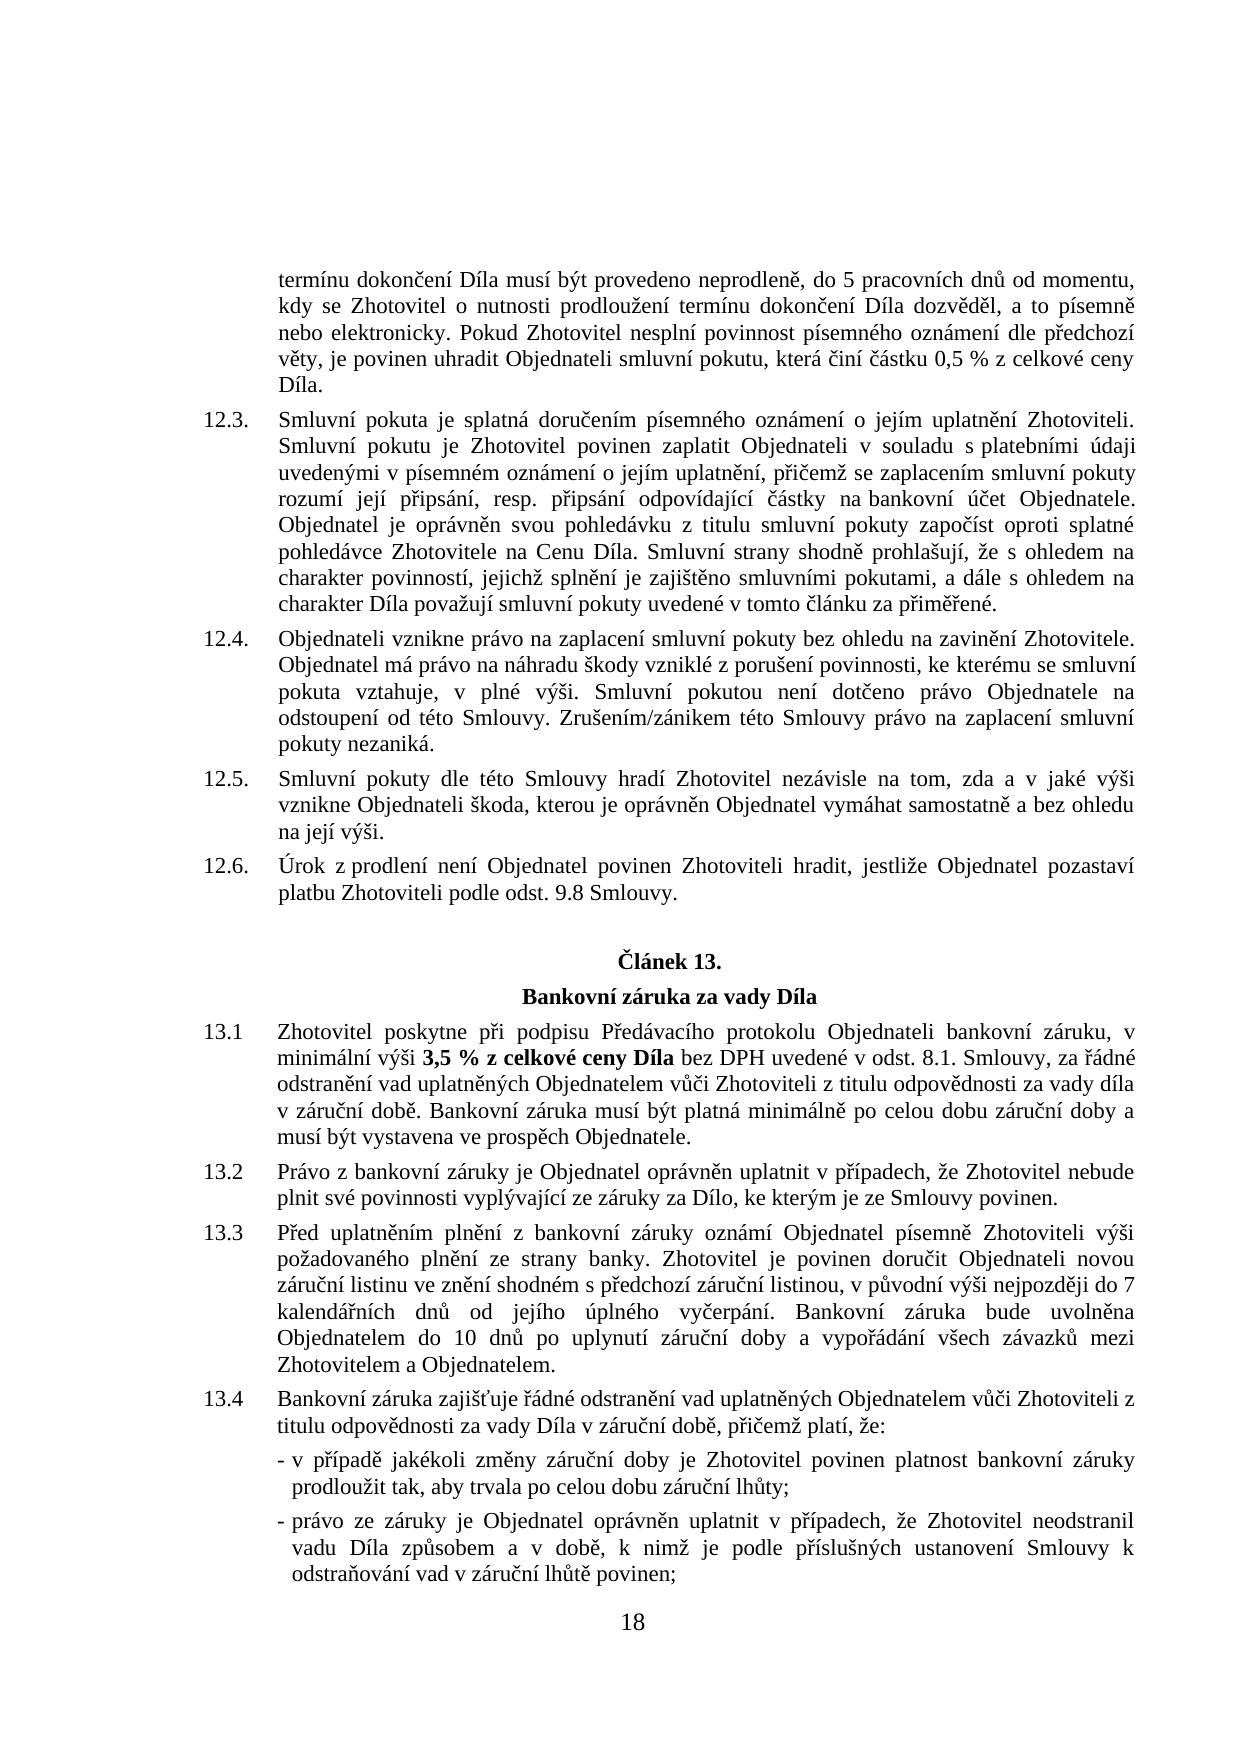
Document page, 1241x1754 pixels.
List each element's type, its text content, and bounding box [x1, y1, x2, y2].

list Před uplatněním plnění z bankovní záruky oznámí Objednatel písemně Zhotoviteli výši požadovaného plnění ze strany banky. Zhotovitel je povinen doručit Objednateli novou záruční listinu ve znění shodném s předchozí záruční listinou, v původní výši nejpozději do 7 kalendářních dnů od jejího úplného vyčerpání. Bankovní záruka bude uvolněna Objednatelem do 10 dnů po uplynutí záruční doby a vypořádání všech závazků mezi Zhotovitelem a Objednatelem. [203, 1219, 1136, 1377]
list v případě jakékoli změny záruční doby je Zhotovitel povinen platnost bankovní záruky prodloužit tak, aby trvala po celou dobu záruční lhůty; [277, 1446, 1136, 1499]
list Bankovní záruka za vady Díla [203, 983, 1136, 1009]
list Bankovní záruka zajišťuje řádné odstranění vad uplatněných Objednatelem vůči Zhotoviteli z titulu odpovědnosti za vady Díla v záruční době, přičemž platí, že: [203, 1385, 1136, 1438]
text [203, 266, 1136, 398]
text Smluvní pokuta je splatná doručením písemného oznámení o jejím uplatnění Zhotoviteli. Smluvní pokutu je Zhotovitel povinen zaplatit Objednateli v souladu s platebními údaji uvedenými v písemném oznámení o jejím uplatnění, přičemž se zaplacením smluvní pokuty rozumí její připsání, resp. připsání odpovídající částky na bankovní účet Objednatele. Objednatel je oprávněn svou pohledávku z titulu smluvní pokuty započíst oproti splatné pohledávce Zhotovitele na Cenu Díla. Smluvní strany shodně prohlašují, že s ohledem na charakter povinností, jejichž splnění je zajištěno smluvními pokutami, a dále s ohledem na charakter Díla považují smluvní pokuty uvedené v tomto článku za přiměřené. [203, 406, 1136, 617]
list Právo z bankovní záruky je Objednatel oprávněn uplatnit v případech, že Zhotovitel nebude plnit své povinnosti vyplývající ze záruky za Dílo, ke kterým je ze Smlouvy povinen. [203, 1158, 1136, 1211]
list právo ze záruky je Objednatel oprávněn uplatnit v případech, že Zhotovitel neodstranil vadu Díla způsobem a v době, k nimž je podle příslušných ustanovení Smlouvy k odstraňování vad v záruční lhůtě povinen; [277, 1507, 1136, 1586]
text Objednateli vznikne právo na zaplacení smluvní pokuty bez ohledu na zavinění Zhotovitele. Objednatel má právo na náhradu škody vzniklé z porušení povinnosti, ke kterému se smluvní pokuta vztahuje, v plné výši. Smluvní pokutou není dotčeno právo Objednatele na odstoupení od této Smlouvy. Zrušením/zánikem této Smlouvy právo na zaplacení smluvní pokuty nezaniká. [203, 625, 1136, 757]
text Smluvní pokuty dle této Smlouvy hradí Zhotovitel nezávisle na tom, zda a v jaké výši vznikne Objednateli škoda, kterou je oprávněn Objednatel vymáhat samostatně a bez ohledu na její výši. [203, 765, 1136, 844]
text Úrok z prodlení není Objednatel povinen Zhotoviteli hradit, jestliže Objednatel pozastaví platbu Zhotoviteli podle odst. 9.8 Smlouvy. [203, 853, 1136, 905]
list Zhotovitel poskytne při podpisu Předávacího protokolu Objednateli bankovní záruku, v minimální výši 3,5 % z celkové ceny Díla bez DPH uvedené v odst. 8.1. Smlouvy, za řádné odstranění vad uplatněných Objednatelem vůči Zhotoviteli z titulu odpovědnosti za vady díla v záruční době. Bankovní záruka musí být platná minimálně po celou dobu záruční doby a musí být vystavena ve prospěch Objednatele. [203, 1018, 1136, 1149]
